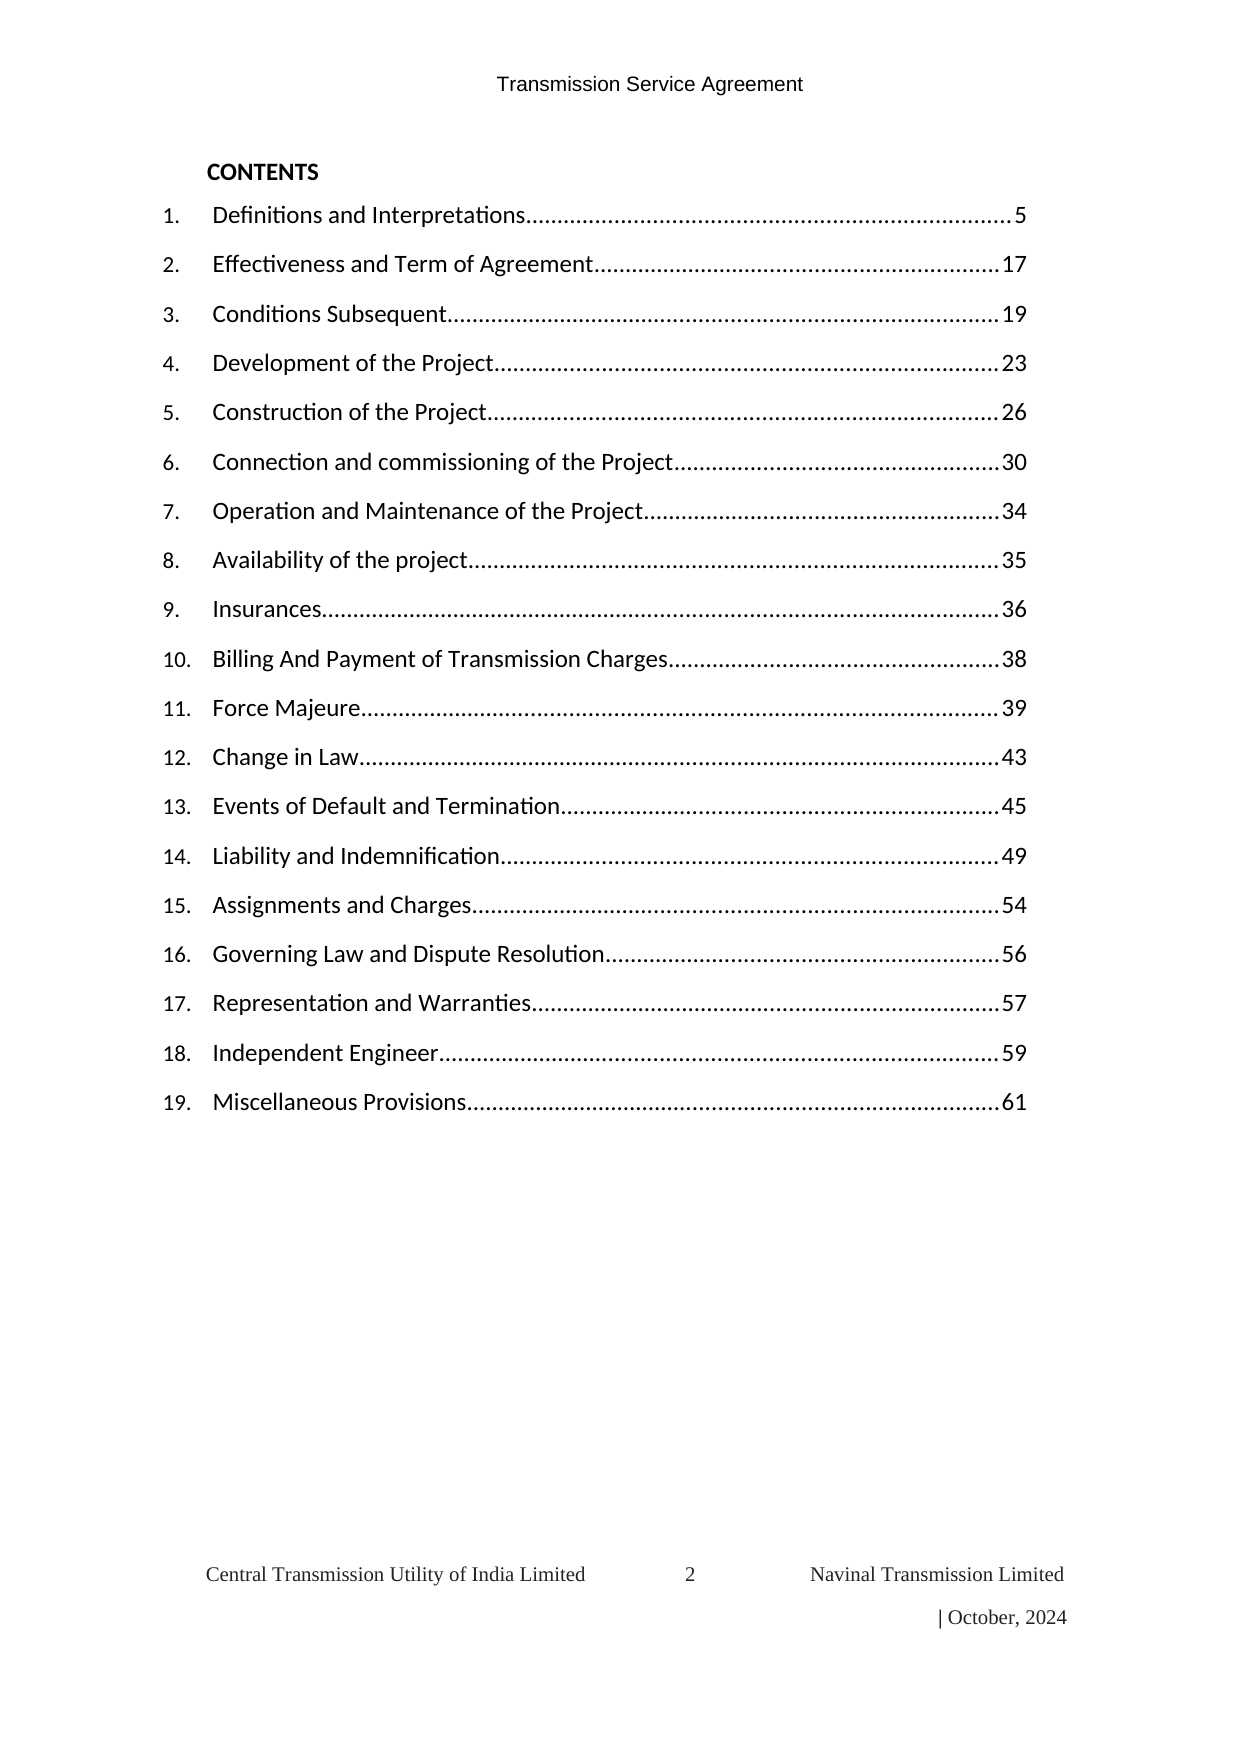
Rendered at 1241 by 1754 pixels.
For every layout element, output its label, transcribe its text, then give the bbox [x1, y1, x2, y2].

text Governing Law and Dispute Resolution 56 [162, 938, 1103, 969]
text Insurances 36 [162, 593, 1103, 624]
text Conditions Subsequent 19 [162, 298, 1103, 328]
text Liability and Indemnification 49 [162, 840, 1103, 870]
text Development of the Project 23 [162, 347, 1103, 378]
text Availability of the project 35 [162, 544, 1103, 575]
text Billing And Payment of Transmission Charges 38 [162, 643, 1103, 673]
text Events of Default and Termination 45 [162, 791, 1103, 821]
text Construction of the Project 26 [162, 396, 1103, 427]
text Force Majeure 39 [162, 692, 1103, 722]
text Independent Engineer 59 [162, 1037, 1103, 1067]
text Operation and Maintenance of the Project 34 [162, 495, 1103, 525]
text Change in Law 43 [162, 741, 1103, 772]
text Representation and Warranties 57 [162, 988, 1103, 1018]
text Miscellaneous Provisions 61 [162, 1086, 1103, 1117]
text Definitions and Interpretations 5 [162, 199, 1103, 230]
text CONTENTS [207, 156, 1103, 187]
text Assignments and Charges 54 [162, 889, 1103, 919]
text Effectiveness and Term of Agreement 17 [162, 248, 1103, 279]
text Connection and commissioning of the Project 30 [162, 446, 1103, 476]
